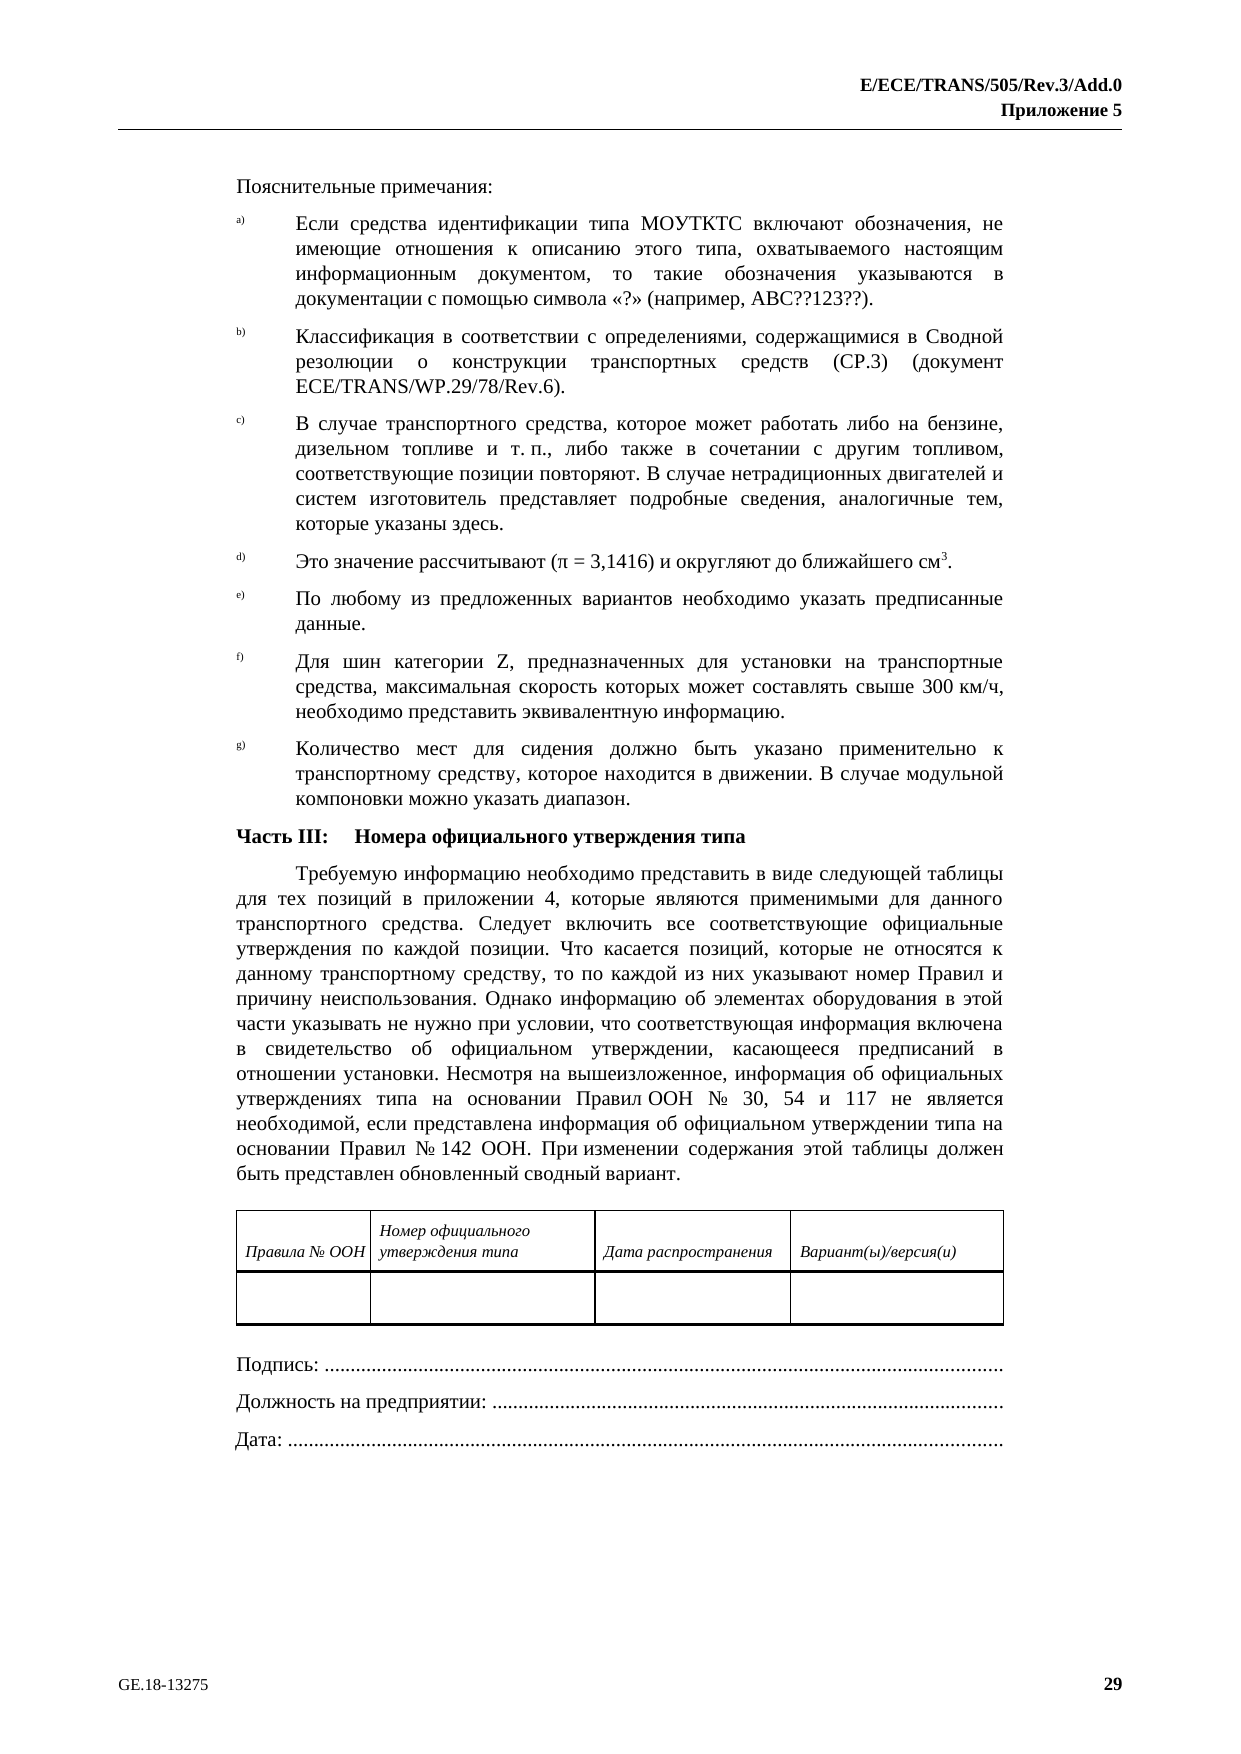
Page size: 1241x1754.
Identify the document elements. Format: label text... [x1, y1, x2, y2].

table_cell [791, 1273, 1003, 1323]
table_cell [237, 1273, 370, 1323]
text e) По любому из предложенных вариантов необходимо указать предписанные данные. [236, 585, 1004, 635]
text Должность на предприятии: [236, 1388, 1004, 1413]
table_header Номер официального утверждения типа [371, 1211, 594, 1269]
text Подпись: [236, 1351, 1004, 1376]
text Требуемую информацию необходимо представить в виде следующей таблицы для тех позиций в приложении 4, которые являются применимыми для данного транспортного средства. Следует включить все соответствующие официальные утверждения по каждой позиции. Что касается позиций, которые не относятся к данному транспортному средству, то по каждой из них указывают номер Правил и причину неиспользования. Однако информацию об элементах оборудования в этой части указывать не нужно при условии, что соответствующая информация включена в свидетельство об официальном утверждении, касающееся предписаний в отношении установки. Несмотря на вышеизложенное, информация об официальных утверждениях типа на основании Правил ООН № 30, 54 и 117 не является необходимой, если представлена информация об официальном утверждении типа на основании Правил № 142 ООН. При изменении содержания этой таблицы должен быть представлен обновленный сводный вариант. [236, 860, 1004, 1185]
table_header Вариант(ы)/версия(и) [791, 1211, 1003, 1269]
text f) Для шин категории Z, предназначенных для установки на транспортные средства, максимальная скорость которых может составлять свыше 300 км/ч, необходимо представить эквивалентную информацию. [236, 648, 1004, 723]
text a) Если средства идентификации типа МОУТКТС включают обозначения, не имеющие отношения к описанию этого типа, охватываемого настоящим информационным документом, то такие обозначения указываются в документации с помощью символа «?» (например, ABC??123??). [236, 210, 1004, 310]
table_header Дата распространения [596, 1211, 790, 1269]
text Дата: [235, 1426, 1004, 1451]
text g) Количество мест для сидения должно быть указано применительно к транспортному средству, которое находится в движении. В случае модульной компоновки можно указать диапазон. [236, 735, 1004, 810]
text b) Классификация в соответствии с определениями, содержащимися в Сводной резолюции о конструкции транспортных средств (СР.3) (документ ECE/TRANS/WP.29/78/Rev.6). [236, 323, 1004, 398]
text Пояснительные примечания: [236, 173, 1004, 198]
text d) Это значение рассчитывают (π = 3,1416) и округляют до ближайшего см3. [236, 548, 1004, 573]
table_header Правила № ООН [237, 1211, 370, 1269]
table_cell [371, 1273, 594, 1323]
table_cell [596, 1273, 790, 1323]
text c) В случае транспортного средства, которое может работать либо на бензине, дизельном топливе и т. п., либо также в сочетании с другим топливом, соответствующие позиции повторяют. В случае нетрадиционных двигателей и систем изготовитель представляет подробные сведения, аналогичные тем, которые указаны здесь. [236, 410, 1004, 535]
text Часть III: Номера официального утверждения типа [236, 823, 1004, 848]
